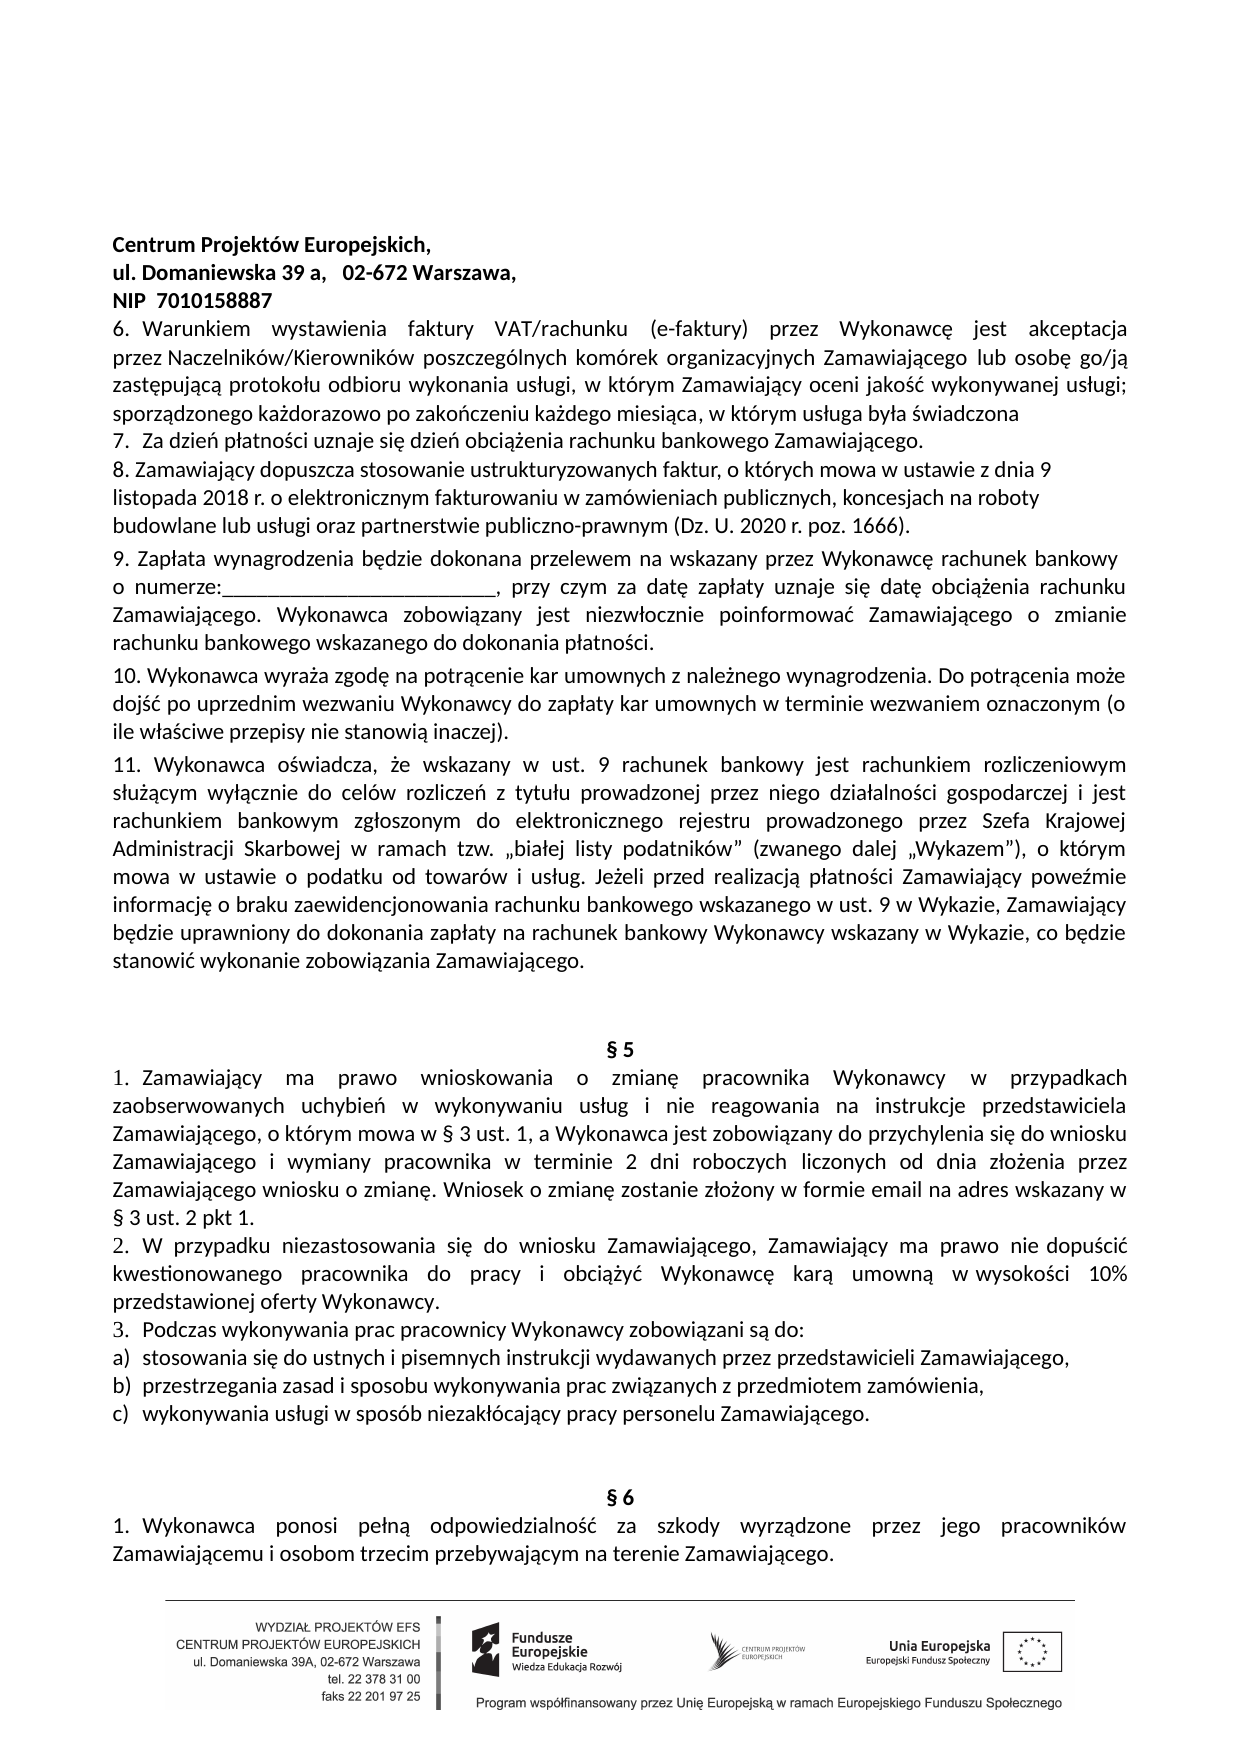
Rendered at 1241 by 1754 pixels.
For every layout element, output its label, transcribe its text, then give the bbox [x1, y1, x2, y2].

text § 6 [112, 1455, 1128, 1511]
list Podczas wykonywania prac pracownicy Wykonawcy zobowiązani są do: [112, 1315, 1128, 1343]
text 10. Wykonawca wyraża zgodę na potrącenie kar umownych z należnego wynagrodzenia. Do potrącenia może dojść po uprzednim wezwaniu Wykonawcy do zapłaty kar umownych w terminie wezwaniem oznaczonym (o ile właściwe przepisy nie stanowią inaczej). [112, 661, 1128, 745]
list Warunkiem wystawienia faktury VAT/rachunku (e-faktury) przez Wykonawcę jest akceptacja przez Naczelników/Kierowników poszczególnych komórek organizacyjnych Zamawiającego lub osobę go/ją zastępującą protokołu odbioru wykonania usługi, w którym Zamawiający oceni jakość wykonywanej usługi; sporządzonego każdorazowo po zakończeniu każdego miesiąca, w którym usługa była świadczona [112, 314, 1128, 427]
list W przypadku niezastosowania się do wniosku Zamawiającego, Zamawiający ma prawo nie dopuścić kwestionowanego pracownika do pracy i obciążyć Wykonawcę karą umowną w wysokości 10% przedstawionej oferty Wykonawcy. [112, 1231, 1128, 1315]
text 11. Wykonawca oświadcza, że wskazany w ust. 9 rachunek bankowy jest rachunkiem rozliczeniowym służącym wyłącznie do celów rozliczeń z tytułu prowadzonej przez niego działalności gospodarczej i jest rachunkiem bankowym zgłoszonym do elektronicznego rejestru prowadzonego przez Szefa Krajowej Administracji Skarbowej w ramach tzw. „białej listy podatników” (zwanego dalej „Wykazem”), o którym mowa w ustawie o podatku od towarów i usług. Jeżeli przed realizacją płatności Zamawiający poweźmie informację o braku zaewidencjonowania rachunku bankowego wskazanego w ust. 9 w Wykazie, Zamawiający będzie uprawniony do dokonania zapłaty na rachunek bankowy Wykonawcy wskazany w Wykazie, co będzie stanowić wykonanie zobowiązania Zamawiającego. [112, 750, 1128, 974]
list wykonywania usługi w sposób niezakłócający pracy personelu Zamawiającego. [112, 1399, 1128, 1427]
picture [165, 1600, 1075, 1710]
list Zamawiający ma prawo wnioskowania o zmianę pracownika Wykonawcy w przypadkach zaobserwowanych uchybień w wykonywaniu usług i nie reagowania na instrukcje przedstawiciela Zamawiającego, o którym mowa w § 3 ust. 1, a Wykonawca jest zobowiązany do przychylenia się do wniosku Zamawiającego i wymiany pracownika w terminie 2 dni roboczych liczonych od dnia złożenia przez Zamawiającego wniosku o zmianę. Wniosek o zmianę zostanie złożony w formie email na adres wskazany w § 3 ust. 2 pkt 1. [112, 1063, 1128, 1231]
text Centrum Projektów Europejskich, [112, 231, 1128, 258]
list stosowania się do ustnych i pisemnych instrukcji wydawanych przez przedstawicieli Zamawiającego, [112, 1343, 1128, 1371]
text NIP 7010158887 [112, 287, 1128, 314]
text ul. Domaniewska , 02-672 Warszawa, [112, 258, 1128, 287]
text 8. Zamawiający dopuszcza stosowanie ustrukturyzowanych faktur, o których mowa w ustawie z dnia 9 listopada 2018 r. o elektronicznym fakturowaniu w zamówieniach publicznych, koncesjach na roboty budowlane lub usługi oraz partnerstwie publiczno-prawnym (Dz. U. 2020 r. poz. 1666). [112, 455, 1128, 539]
list Wykonawca ponosi pełną odpowiedzialność za szkody wyrządzone przez jego pracowników Zamawiającemu i osobom trzecim przebywającym na terenie Zamawiającego. [112, 1511, 1128, 1567]
text 9. Zapłata wynagrodzenia będzie dokonana przelewem na wskazany przez Wykonawcę rachunek bankowy o numerze:________________________, przy czym za datę zapłaty uznaje się datę obciążenia rachunku Zamawiającego. Wykonawca zobowiązany jest niezwłocznie poinformować Zamawiającego o zmianie rachunku bankowego wskazanego do dokonania płatności. [112, 544, 1128, 656]
list przestrzegania zasad i sposobu wykonywania prac związanych z przedmiotem zamówienia, [112, 1371, 1128, 1399]
text § 5 [112, 1035, 1128, 1063]
list Za dzień płatności uznaje się dzień obciążenia rachunku bankowego Zamawiającego. [112, 427, 1084, 455]
